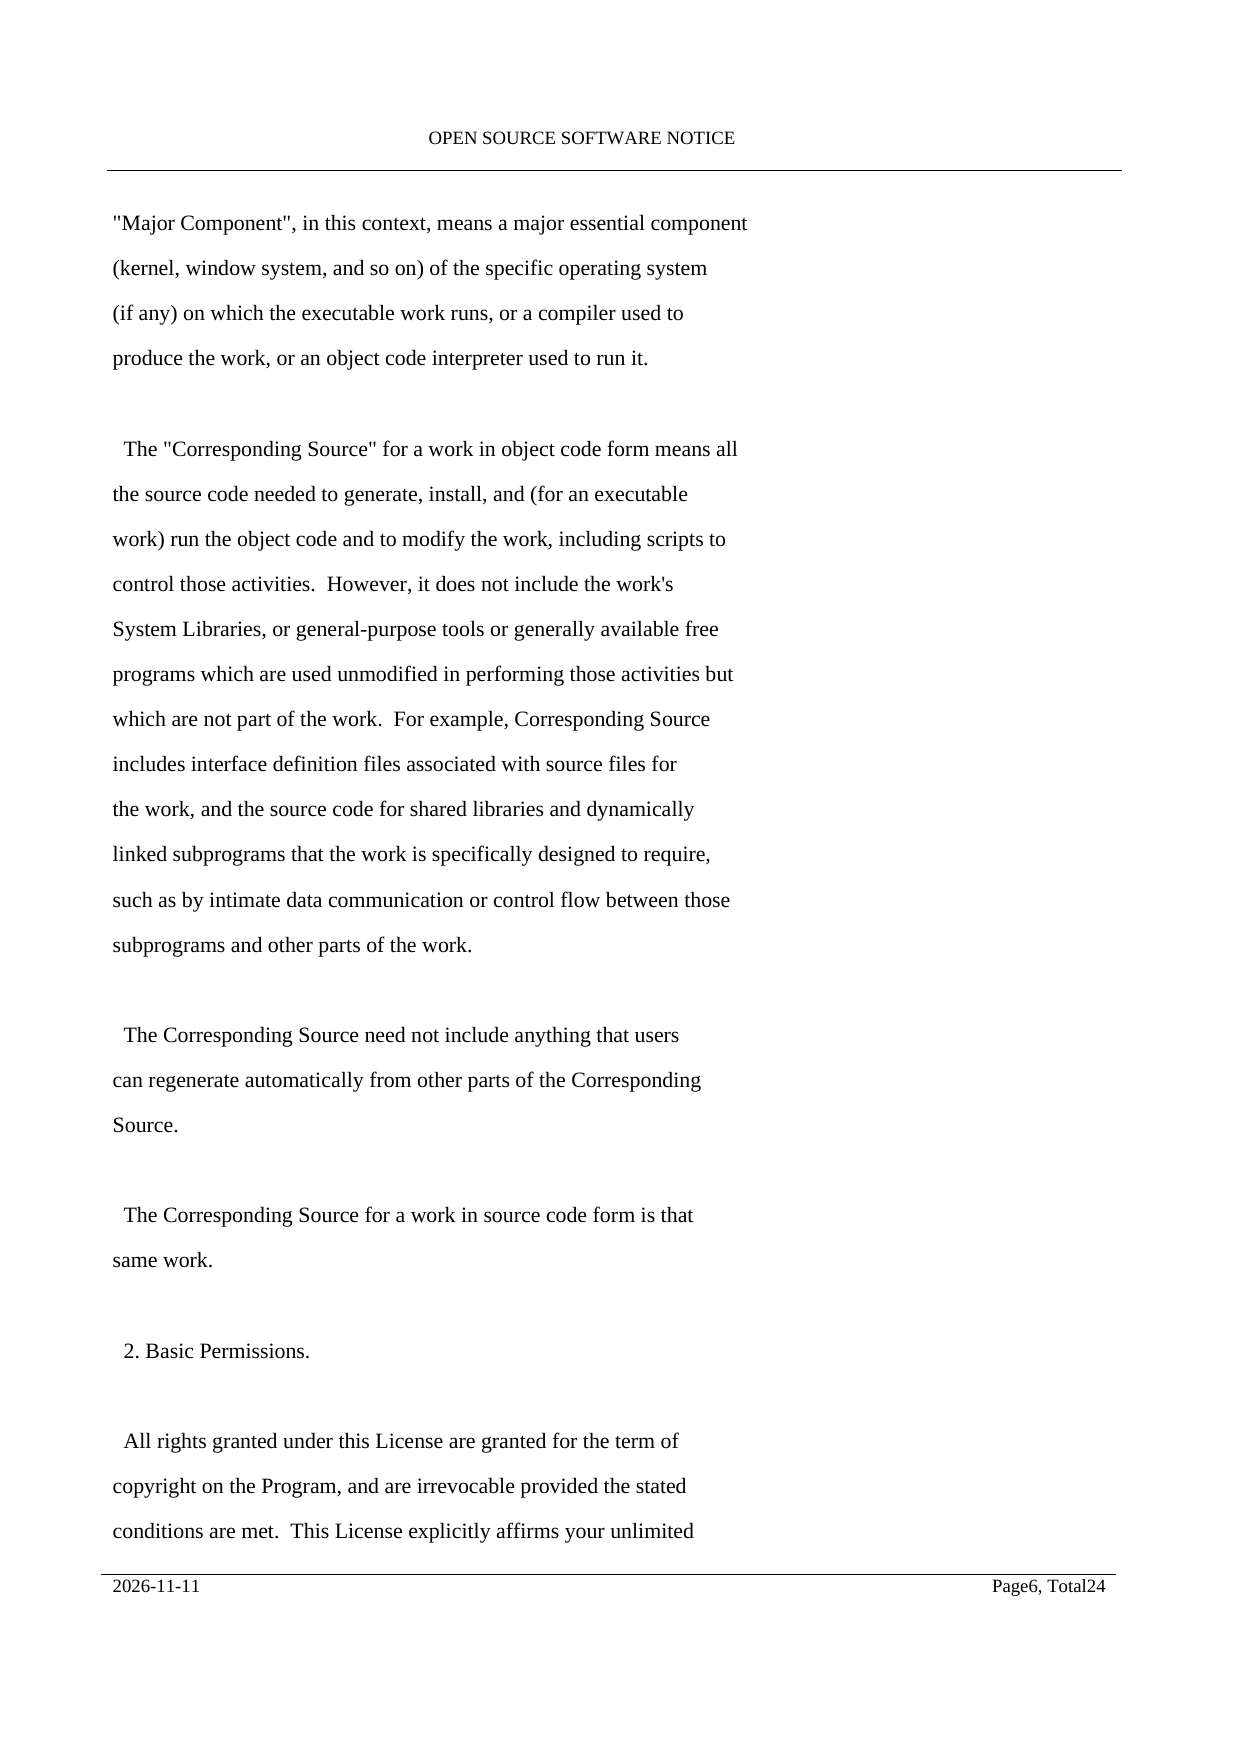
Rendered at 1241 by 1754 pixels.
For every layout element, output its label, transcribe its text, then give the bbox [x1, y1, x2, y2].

text The "Corresponding Source" for a work in object code form means all [112, 432, 1128, 464]
text subprograms and other parts of the work. [112, 928, 1128, 961]
text Source. [112, 1108, 1128, 1141]
text 2. Basic Permissions. [112, 1334, 1128, 1366]
text conditions are met. This License explicitly affirms your unlimited [112, 1514, 1128, 1547]
text copyright on the Program, and are irrevocable provided the stated [112, 1469, 1128, 1502]
text work) run the object code and to modify the work, including scripts to [112, 522, 1128, 554]
text System Libraries, or general-purpose tools or generally available free [112, 612, 1128, 645]
text The Corresponding Source for a work in source code form is that [112, 1199, 1128, 1231]
text All rights granted under this License are granted for the term of [112, 1424, 1128, 1457]
text linked subprograms that the work is specifically designed to require, [112, 838, 1128, 870]
text (kernel, window system, and so on) of the specific operating system [112, 251, 1128, 284]
text the work, and the source code for shared libraries and dynamically [112, 793, 1128, 825]
text "Major Component", in this context, means a major essential component [112, 206, 1128, 239]
text programs which are used unmodified in performing those activities but [112, 657, 1128, 690]
text the source code needed to generate, install, and (for an executable [112, 477, 1128, 509]
text control those activities. However, it does not include the work's [112, 567, 1128, 600]
text includes interface definition files associated with source files for [112, 748, 1128, 780]
text produce the work, or an object code interpreter used to run it. [112, 342, 1128, 374]
text can regenerate automatically from other parts of the Corresponding [112, 1063, 1128, 1096]
text same work. [112, 1244, 1128, 1276]
text (if any) on which the executable work runs, or a compiler used to [112, 297, 1128, 329]
text which are not part of the work. For example, Corresponding Source [112, 702, 1128, 735]
text such as by intimate data communication or control flow between those [112, 883, 1128, 915]
text The Corresponding Source need not include anything that users [112, 1018, 1128, 1051]
